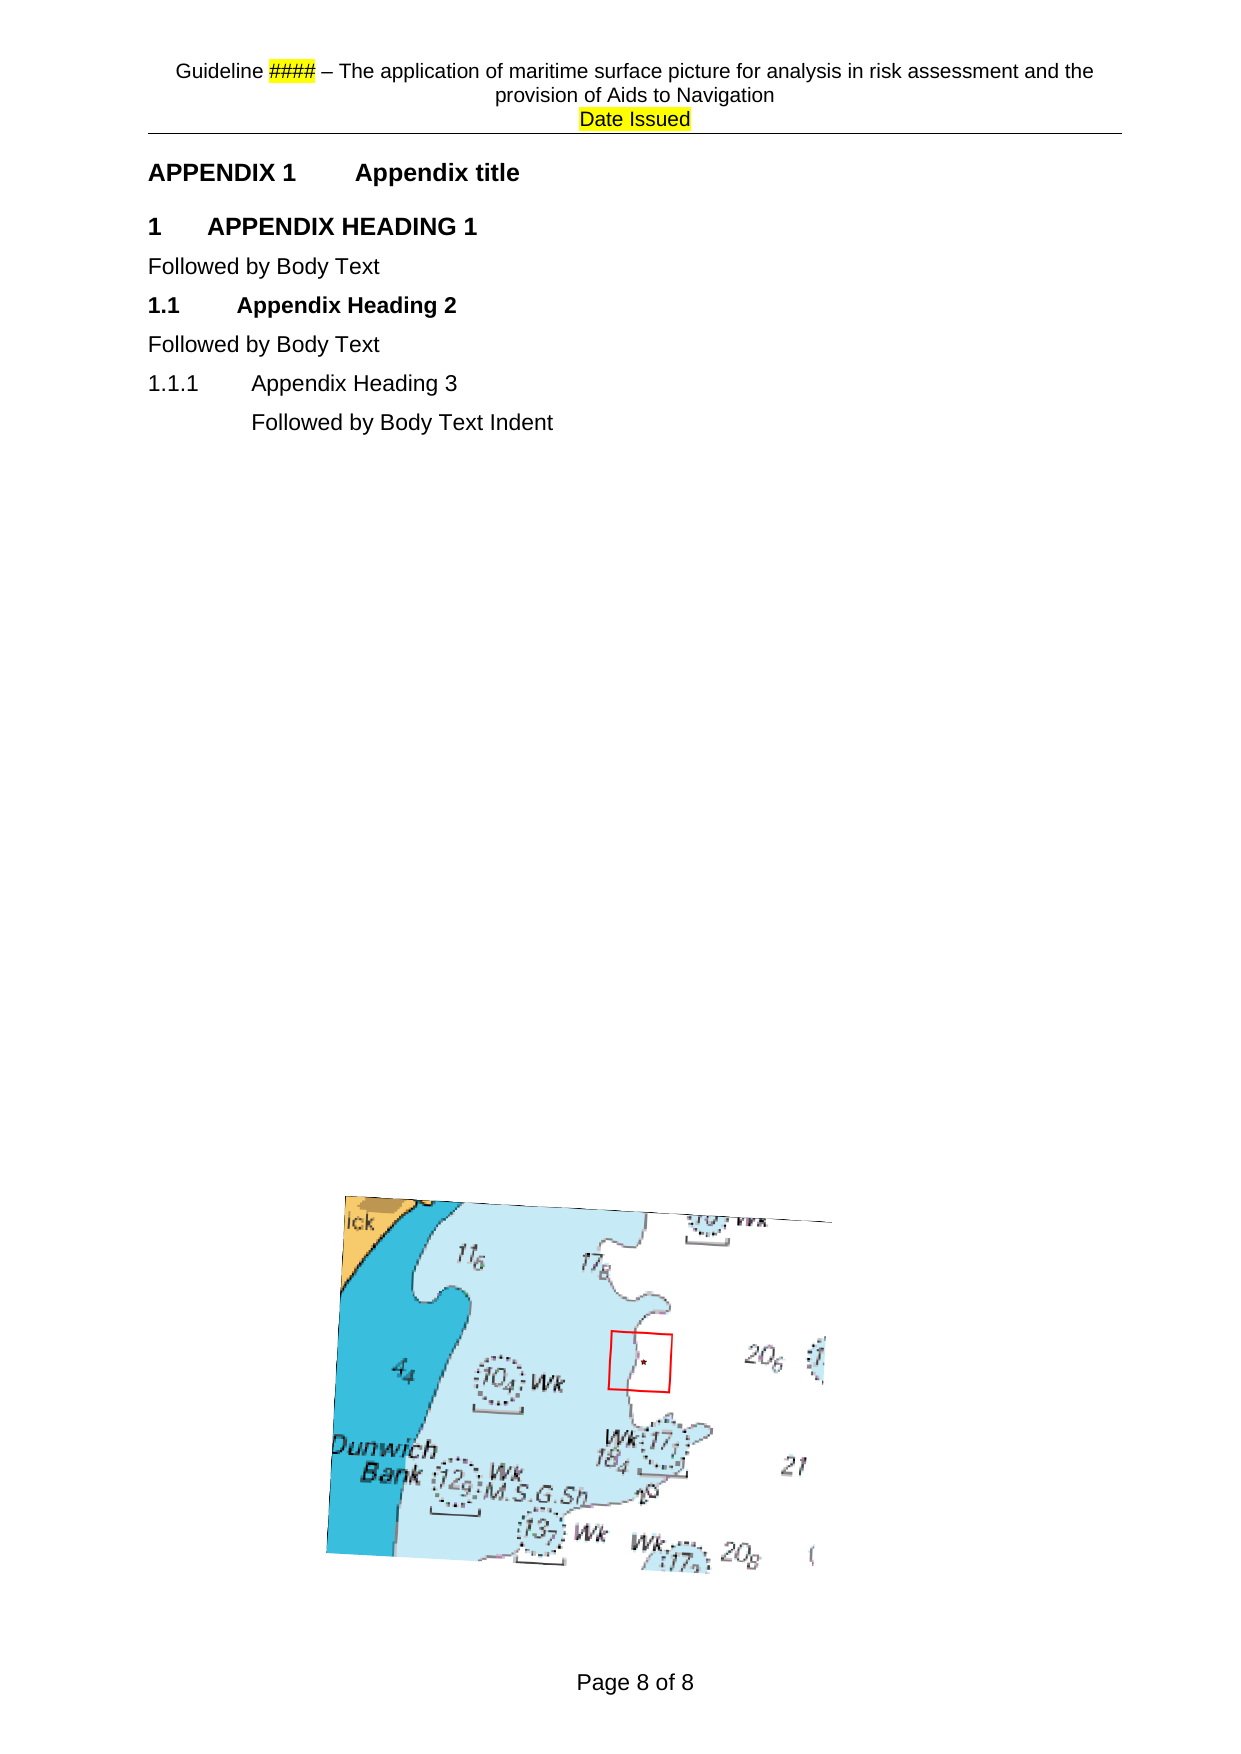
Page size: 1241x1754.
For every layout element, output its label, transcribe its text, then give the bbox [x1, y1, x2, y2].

subtitle Appendix Heading 3 [148, 369, 1122, 396]
picture [327, 1196, 832, 1580]
text Followed by Body Text Indent [251, 408, 1122, 435]
text Followed by Body Text [148, 253, 1122, 279]
subtitle APPENDIX Heading 1 [148, 212, 1122, 241]
text Appendix title [148, 158, 1122, 187]
subtitle Appendix Heading 2 [148, 292, 1122, 318]
text Followed by Body Text [148, 331, 1122, 357]
